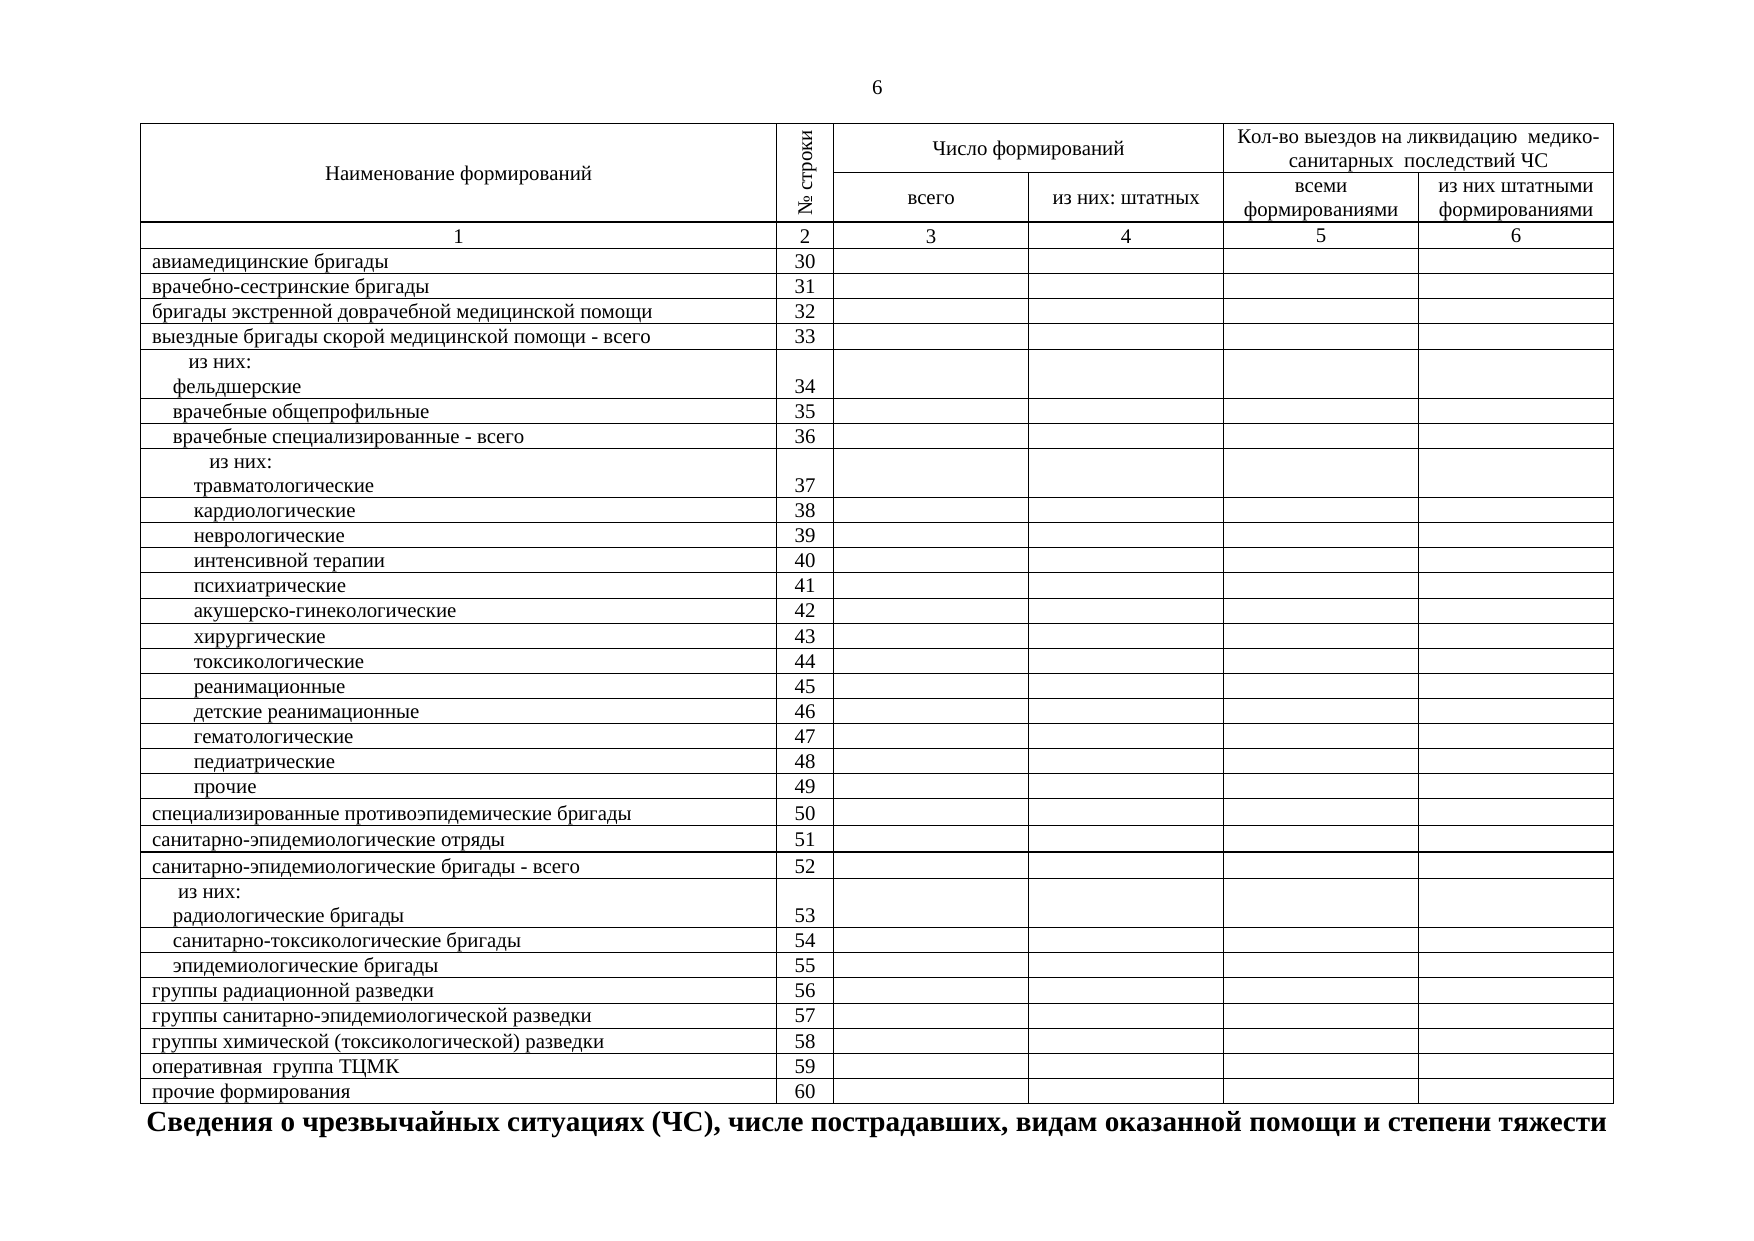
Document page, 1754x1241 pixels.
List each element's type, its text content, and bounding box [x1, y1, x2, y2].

table_cell [1419, 449, 1613, 497]
table_cell [1419, 649, 1613, 673]
table_cell 2 [777, 223, 833, 248]
table_cell [1224, 953, 1418, 977]
table_cell [1029, 548, 1223, 572]
table_cell [1224, 274, 1418, 298]
table_cell [1419, 879, 1613, 927]
table_cell 60 [777, 1079, 833, 1103]
table_cell [1029, 523, 1223, 547]
table_cell 45 [777, 674, 833, 698]
table_cell [1224, 424, 1418, 448]
table_cell [1029, 1079, 1223, 1103]
table_cell [1419, 774, 1613, 798]
table_cell [1029, 498, 1223, 522]
table_cell [1224, 249, 1418, 273]
table_cell [1224, 498, 1418, 522]
table_cell 48 [777, 749, 833, 773]
table_cell [834, 1004, 1028, 1027]
table_cell [834, 498, 1028, 522]
table_cell [834, 424, 1028, 448]
table_cell [834, 953, 1028, 977]
table_cell [1419, 350, 1613, 398]
text Сведения о чрезвычайных ситуациях (ЧС), числе пострадавших, видам оказанной помощи и степени тяжести [77, 1104, 1677, 1137]
table_cell [1224, 449, 1418, 497]
table_cell [1029, 724, 1223, 748]
table_cell [1029, 674, 1223, 698]
table_cell [1419, 953, 1613, 977]
table_cell 58 [777, 1029, 833, 1053]
table_cell авиамедицинские бригады [141, 249, 776, 273]
table_header Число формирований [834, 124, 1223, 172]
table_cell [1224, 724, 1418, 748]
table_cell санитарно-эпидемиологические бригады - всего [141, 853, 776, 878]
table_cell [1029, 953, 1223, 977]
table_cell [1224, 523, 1418, 547]
table_cell 36 [777, 424, 833, 448]
table_cell [1419, 799, 1613, 825]
table_cell прочие [141, 774, 776, 798]
table_cell [1224, 879, 1418, 927]
table_cell группы химической (токсикологической) разведки [141, 1029, 776, 1053]
table_cell [1419, 548, 1613, 572]
table_cell [1029, 573, 1223, 597]
table_cell [834, 799, 1028, 825]
table_cell [834, 853, 1028, 878]
table_cell [834, 774, 1028, 798]
table_cell группы радиационной разведки [141, 978, 776, 1002]
table_cell [834, 1079, 1028, 1103]
table_cell бригады экстренной доврачебной медицинской помощи [141, 299, 776, 323]
table_cell [1419, 724, 1613, 748]
table_cell [1224, 774, 1418, 798]
table_cell 33 [777, 324, 833, 348]
table_cell [1224, 978, 1418, 1002]
table_cell токсикологические [141, 649, 776, 673]
table_cell [834, 699, 1028, 723]
table_cell 55 [777, 953, 833, 977]
table_cell прочие формирования [141, 1079, 776, 1103]
table_cell 46 [777, 699, 833, 723]
table_cell [1029, 324, 1223, 348]
table_cell из них штатными формированиями [1419, 173, 1613, 221]
table_cell [1224, 853, 1418, 878]
table_cell санитарно-токсикологические бригады [141, 928, 776, 952]
table_cell [1419, 1079, 1613, 1103]
table_cell интенсивной терапии [141, 548, 776, 572]
table_cell 59 [777, 1054, 833, 1078]
table_cell [1419, 853, 1613, 878]
table_cell [1419, 523, 1613, 547]
table_cell 51 [777, 826, 833, 851]
table_cell педиатрические [141, 749, 776, 773]
table_cell 31 [777, 274, 833, 298]
table_cell [1419, 249, 1613, 273]
table_cell 44 [777, 649, 833, 673]
table_cell 47 [777, 724, 833, 748]
table_header № строки [777, 124, 833, 221]
table_cell [834, 1054, 1028, 1078]
table_cell [1224, 1054, 1418, 1078]
table_cell [834, 928, 1028, 952]
table_cell [834, 879, 1028, 927]
table_cell врачебно-сестринские бригады [141, 274, 776, 298]
table_cell врачебные специализированные - всего [141, 424, 776, 448]
table_cell выездные бригады скорой медицинской помощи - всего [141, 324, 776, 348]
table_cell хирургические [141, 624, 776, 648]
table_cell санитарно-эпидемиологические отряды [141, 826, 776, 851]
table_cell [834, 1029, 1028, 1053]
table_cell [834, 274, 1028, 298]
table_cell [834, 449, 1028, 497]
table_cell [1224, 399, 1418, 423]
table_cell [1029, 1029, 1223, 1053]
table_cell [1029, 799, 1223, 825]
table_cell [1224, 573, 1418, 597]
table_cell 50 [777, 799, 833, 825]
table_cell [834, 548, 1028, 572]
table_cell 35 [777, 399, 833, 423]
table_cell [834, 978, 1028, 1002]
table_cell [1224, 749, 1418, 773]
table_cell 43 [777, 624, 833, 648]
table_cell [834, 249, 1028, 273]
table_cell [1029, 774, 1223, 798]
table_cell [1419, 399, 1613, 423]
table_cell [834, 299, 1028, 323]
table_cell 34 [777, 350, 833, 398]
table_cell [1419, 928, 1613, 952]
table_cell [834, 350, 1028, 398]
table_cell [1224, 548, 1418, 572]
table_cell реанимационные [141, 674, 776, 698]
table_cell [834, 649, 1028, 673]
table_cell оперативная группа ТЦМК [141, 1054, 776, 1078]
table_cell [834, 674, 1028, 698]
table_cell группы санитарно-эпидемиологической разведки [141, 1004, 776, 1027]
table_cell [1224, 799, 1418, 825]
table_cell [1224, 699, 1418, 723]
table_cell [834, 749, 1028, 773]
table_cell [1029, 879, 1223, 927]
table_cell 53 [777, 879, 833, 927]
table_cell всеми формированиями [1224, 173, 1418, 221]
table_cell [834, 724, 1028, 748]
table_cell [1224, 350, 1418, 398]
table_cell из них: травматологические [141, 449, 776, 497]
table_cell [1419, 274, 1613, 298]
table_cell [1029, 299, 1223, 323]
table_cell 40 [777, 548, 833, 572]
table_cell 38 [777, 498, 833, 522]
table_cell всего [834, 173, 1028, 221]
table_cell [1224, 599, 1418, 622]
table_cell 37 [777, 449, 833, 497]
table_cell детские реанимационные [141, 699, 776, 723]
table_cell [1029, 699, 1223, 723]
table_cell [1029, 853, 1223, 878]
table_cell [1419, 699, 1613, 723]
table_cell [834, 624, 1028, 648]
table_cell [1419, 826, 1613, 851]
table_cell кардиологические [141, 498, 776, 522]
table_cell врачебные общепрофильные [141, 399, 776, 423]
table_cell 4 [1029, 223, 1223, 248]
table_cell [1419, 674, 1613, 698]
table_cell [1224, 624, 1418, 648]
table_cell специализированные противоэпидемические бригады [141, 799, 776, 825]
table_cell [1029, 599, 1223, 622]
table_cell [1224, 1004, 1418, 1027]
table_cell 6 [1419, 223, 1613, 248]
table_cell [1029, 649, 1223, 673]
table_cell [1029, 1004, 1223, 1027]
table_cell 30 [777, 249, 833, 273]
table_cell неврологические [141, 523, 776, 547]
table_cell эпидемиологические бригады [141, 953, 776, 977]
table_cell [1419, 624, 1613, 648]
table_cell [1029, 249, 1223, 273]
table_cell [1419, 1004, 1613, 1027]
table_cell психиатрические [141, 573, 776, 597]
table_cell 41 [777, 573, 833, 597]
table_cell [1419, 299, 1613, 323]
table_cell 42 [777, 599, 833, 622]
table_cell 54 [777, 928, 833, 952]
table_cell 3 [834, 223, 1028, 248]
table_cell [1029, 350, 1223, 398]
table_cell [1419, 573, 1613, 597]
table_cell [1224, 299, 1418, 323]
table_cell 56 [777, 978, 833, 1002]
table_cell 1 [141, 223, 776, 248]
table_cell [1029, 826, 1223, 851]
table_header Наименование формирований [141, 124, 776, 221]
table_cell [1419, 749, 1613, 773]
table_cell [1224, 649, 1418, 673]
table_cell гематологические [141, 724, 776, 748]
table_cell [834, 826, 1028, 851]
table_cell [1224, 674, 1418, 698]
table_cell [1029, 424, 1223, 448]
table_cell [1419, 599, 1613, 622]
table_cell [834, 399, 1028, 423]
table_cell [834, 324, 1028, 348]
table_cell 5 [1224, 223, 1418, 248]
table_cell [1224, 1079, 1418, 1103]
table_cell [1419, 978, 1613, 1002]
table_cell [834, 573, 1028, 597]
table_cell [1029, 624, 1223, 648]
table_cell [1224, 324, 1418, 348]
table_cell 32 [777, 299, 833, 323]
table_cell [1029, 928, 1223, 952]
table_cell 39 [777, 523, 833, 547]
table_cell акушерско-гинекологические [141, 599, 776, 622]
table_cell [1029, 399, 1223, 423]
table_cell [1029, 1054, 1223, 1078]
table_cell из них: фельдшерские [141, 350, 776, 398]
table_cell [1224, 928, 1418, 952]
table_cell [834, 599, 1028, 622]
table_cell [1029, 978, 1223, 1002]
table_cell [1419, 324, 1613, 348]
table_cell 57 [777, 1004, 833, 1027]
table_cell [1419, 1029, 1613, 1053]
table_cell [1419, 1054, 1613, 1078]
table_cell [1029, 449, 1223, 497]
table_cell [834, 523, 1028, 547]
table_cell [1029, 274, 1223, 298]
table_header Кол-во выездов на ликвидацию медико-санитарных последствий ЧС [1224, 124, 1613, 172]
table_cell из них: штатных [1029, 173, 1223, 221]
table_cell [1029, 749, 1223, 773]
table_cell [1224, 1029, 1418, 1053]
table_cell [1419, 424, 1613, 448]
table_cell [1419, 498, 1613, 522]
table_cell 49 [777, 774, 833, 798]
table_cell [1224, 826, 1418, 851]
table_cell 52 [777, 853, 833, 878]
table_cell из них: радиологические бригады [141, 879, 776, 927]
